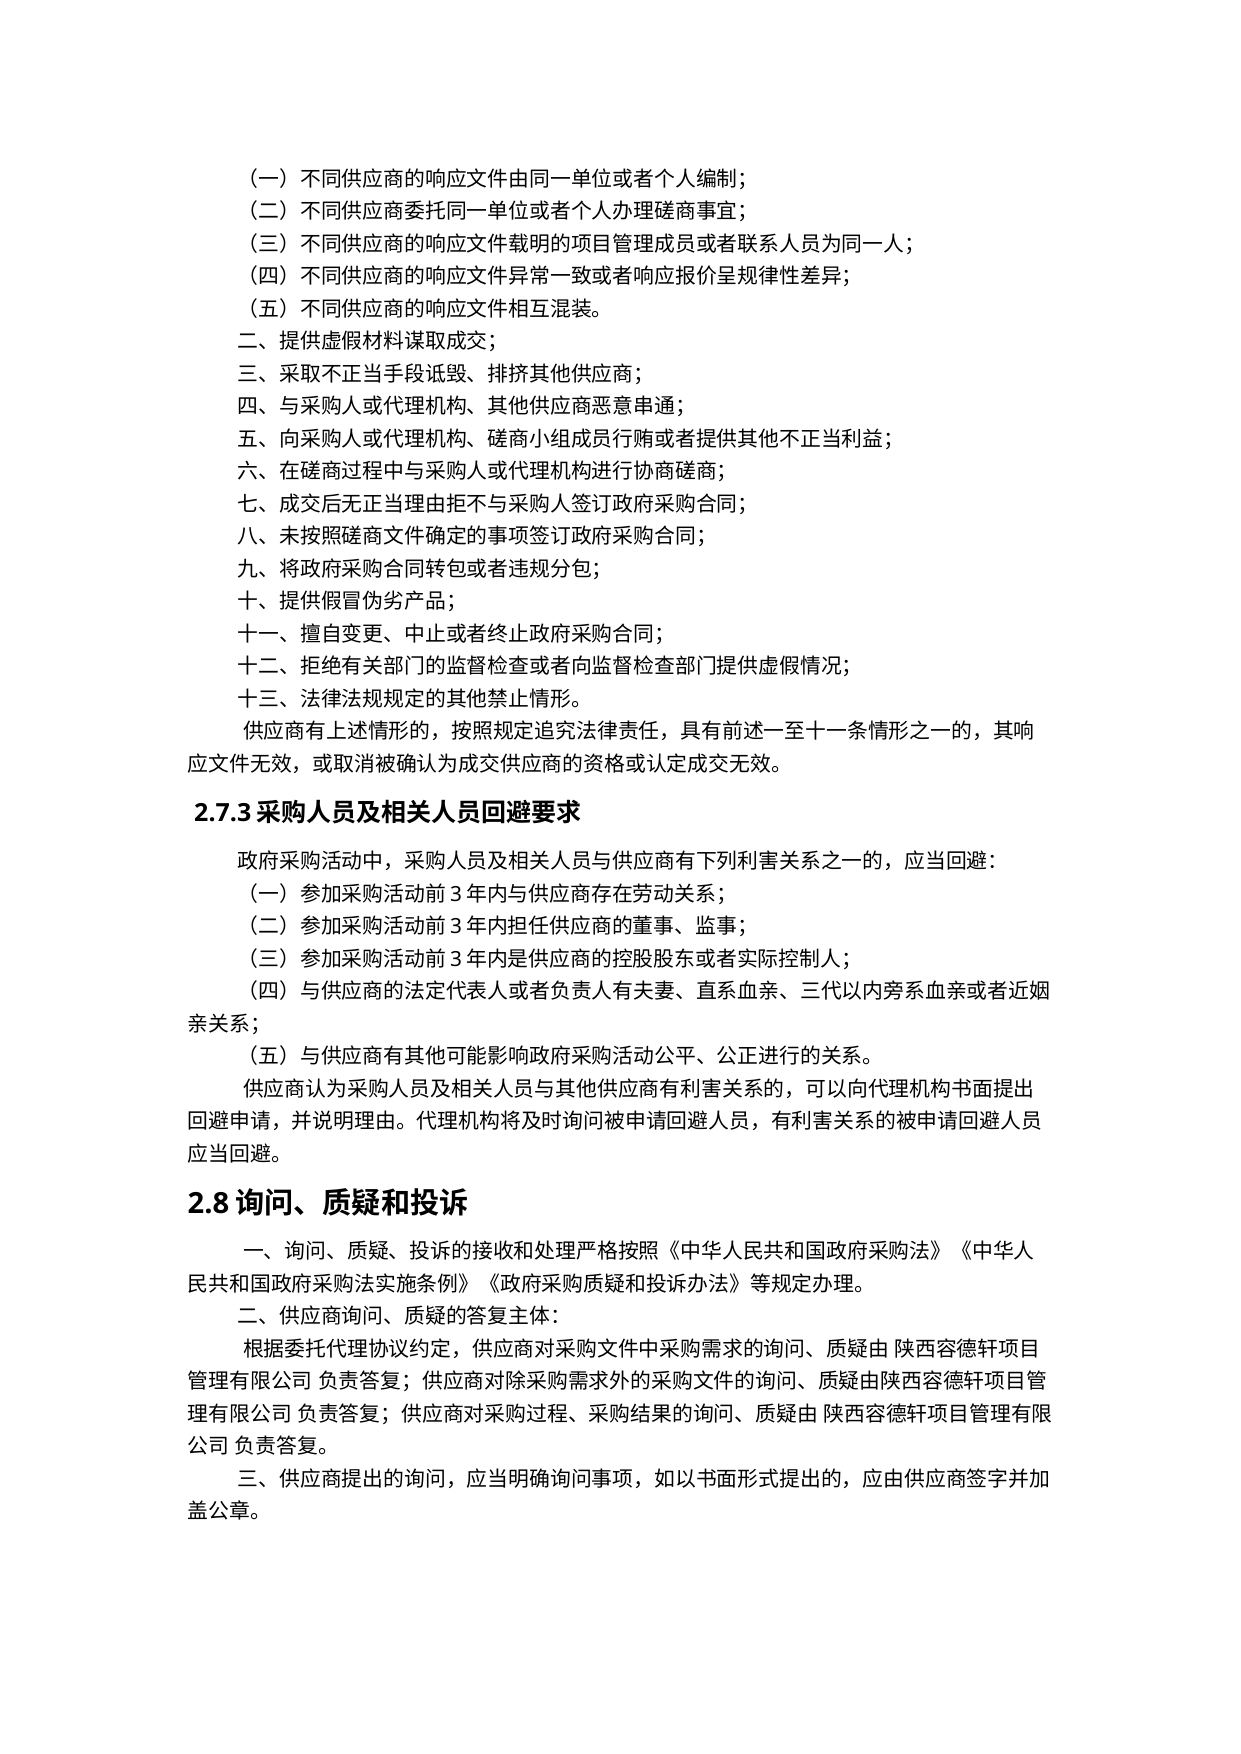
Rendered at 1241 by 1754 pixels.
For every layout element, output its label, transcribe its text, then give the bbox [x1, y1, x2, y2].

text 三、采取不正当手段诋毁、排挤其他供应商； [187, 357, 1053, 389]
text （三）参加采购活动前3年内是供应商的控股股东或者实际控制人； [187, 942, 1053, 974]
text （四）不同供应商的响应文件异常一致或者响应报价呈规律性差异； [187, 259, 1053, 292]
text 十一、擅自变更、中止或者终止政府采购合同； [187, 617, 1053, 649]
text 2.8询问、质疑和投诉 [187, 1169, 1053, 1234]
text 十、提供假冒伪劣产品； [187, 584, 1053, 617]
text 供应商认为采购人员及相关人员与其他供应商有利害关系的，可以向代理机构书面提出回避申请，并说明理由。代理机构将及时询问被申请回避人员，有利害关系的被申请回避人员应当回避。 [187, 1072, 1053, 1169]
text 六、在磋商过程中与采购人或代理机构进行协商磋商； [187, 454, 1053, 487]
text （一）参加采购活动前3年内与供应商存在劳动关系； [187, 877, 1053, 909]
text （五）不同供应商的响应文件相互混装。 [187, 292, 1053, 324]
text （二）参加采购活动前3年内担任供应商的董事、监事； [187, 909, 1053, 942]
text 五、向采购人或代理机构、磋商小组成员行贿或者提供其他不正当利益； [187, 422, 1053, 454]
text 一、询问、质疑、投诉的接收和处理严格按照《中华人民共和国政府采购法》《中华人民共和国政府采购法实施条例》《政府采购质疑和投诉办法》等规定办理。 [187, 1234, 1053, 1299]
text 政府采购活动中，采购人员及相关人员与供应商有下列利害关系之一的，应当回避： [187, 844, 1053, 877]
text 供应商有上述情形的，按照规定追究法律责任，具有前述一至十一条情形之一的，其响应文件无效，或取消被确认为成交供应商的资格或认定成交无效。 [187, 714, 1053, 779]
text 四、与采购人或代理机构、其他供应商恶意串通； [187, 389, 1053, 422]
text 十三、法律法规规定的其他禁止情形。 [187, 682, 1053, 714]
text 十二、拒绝有关部门的监督检查或者向监督检查部门提供虚假情况； [187, 649, 1053, 682]
text （二）不同供应商委托同一单位或者个人办理磋商事宜； [187, 194, 1053, 227]
text 根据委托代理协议约定，供应商对采购文件中采购需求的询问、质疑由 陕西容德轩项目管理有限公司 负责答复；供应商对除采购需求外的采购文件的询问、质疑由陕西容德轩项目管理有限公司 负责答复；供应商对采购过程、采购结果的询问、质疑由 陕西容德轩项目管理有限公司 负责答复。 [187, 1332, 1053, 1462]
text 二、供应商询问、质疑的答复主体： [187, 1299, 1053, 1332]
text （四）与供应商的法定代表人或者负责人有夫妻、直系血亲、三代以内旁系血亲或者近姻亲关系； [187, 974, 1053, 1039]
text 七、成交后无正当理由拒不与采购人签订政府采购合同； [187, 487, 1053, 519]
text 2.7.3采购人员及相关人员回避要求 [187, 779, 1053, 844]
text （一）不同供应商的响应文件由同一单位或者个人编制； [187, 162, 1053, 194]
text （五）与供应商有其他可能影响政府采购活动公平、公正进行的关系。 [187, 1039, 1053, 1072]
text （三）不同供应商的响应文件载明的项目管理成员或者联系人员为同一人； [187, 227, 1053, 259]
text 九、将政府采购合同转包或者违规分包； [187, 552, 1053, 584]
text 八、未按照磋商文件确定的事项签订政府采购合同； [187, 519, 1053, 552]
text 三、供应商提出的询问，应当明确询问事项，如以书面形式提出的，应由供应商签字并加盖公章。 [187, 1462, 1053, 1527]
text 二、提供虚假材料谋取成交； [187, 324, 1053, 357]
